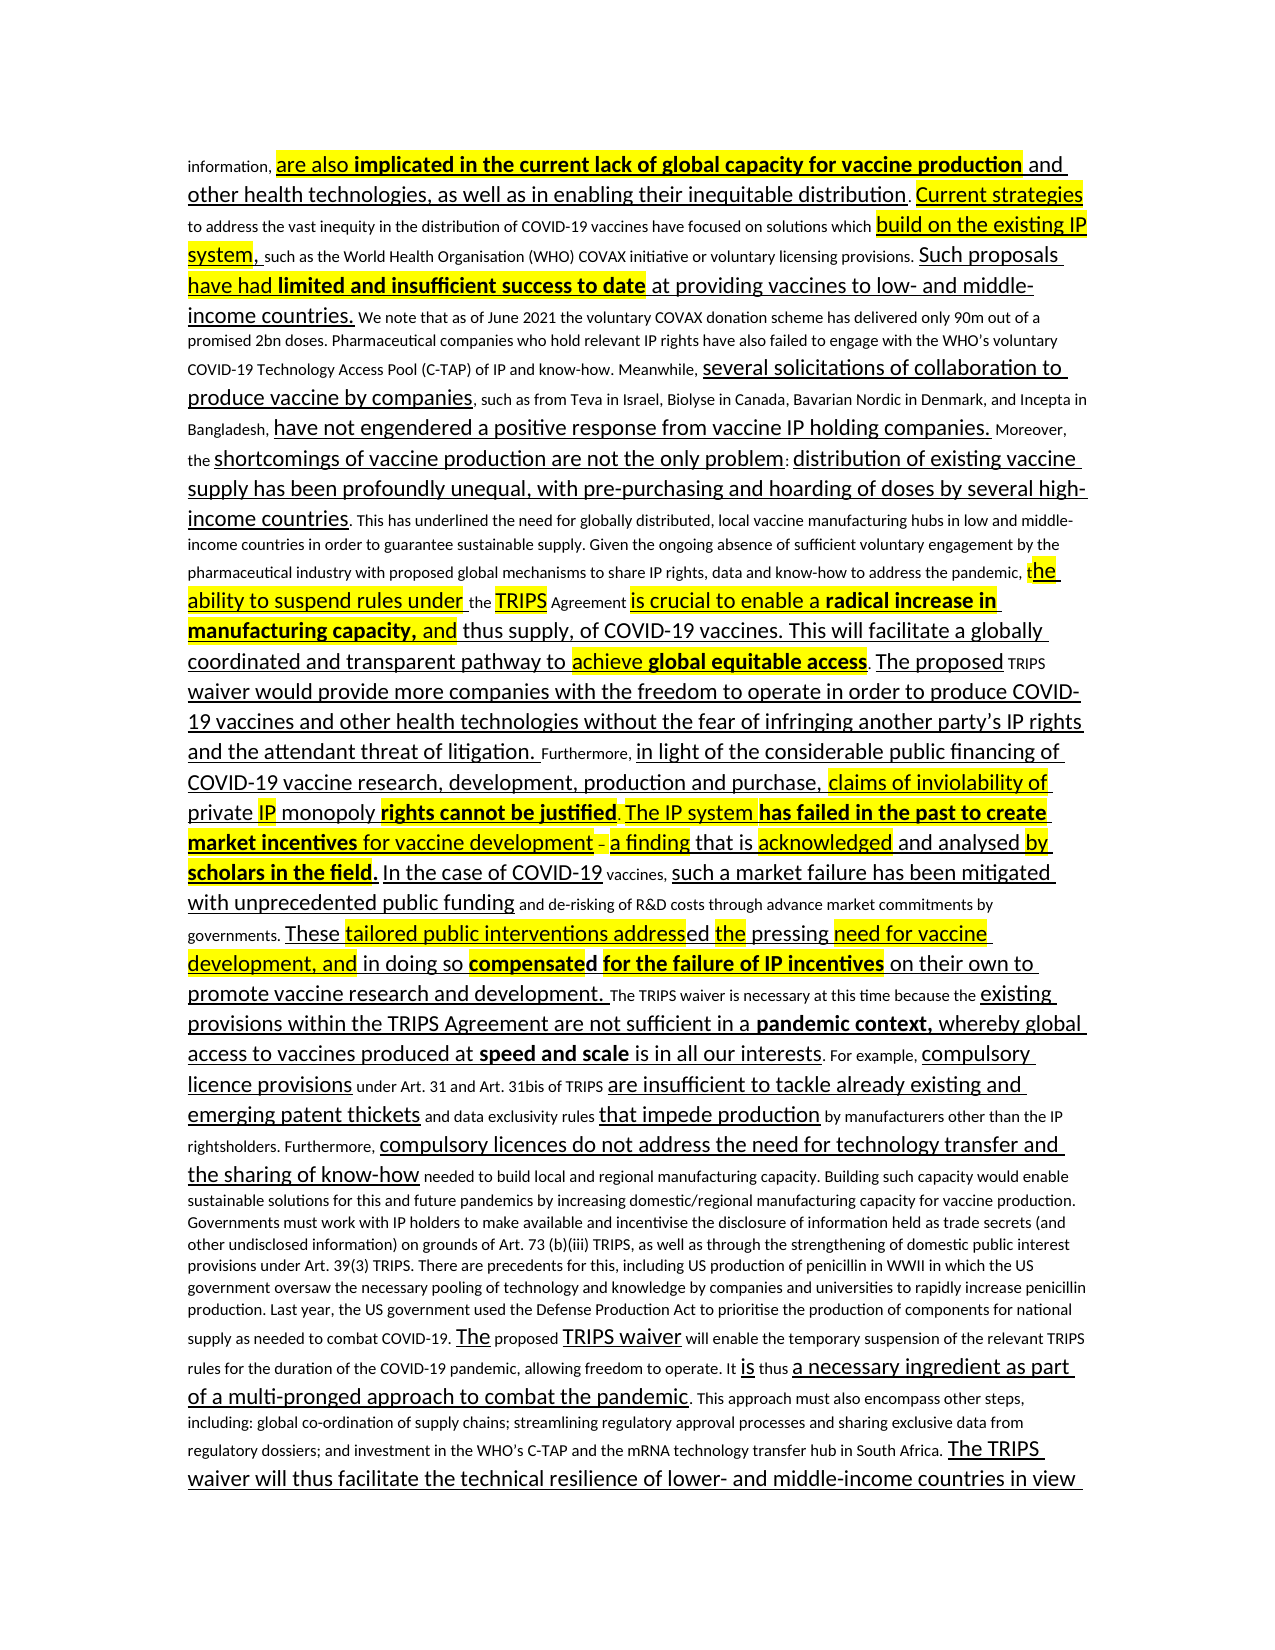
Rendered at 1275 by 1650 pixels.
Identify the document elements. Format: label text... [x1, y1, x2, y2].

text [187, 150, 1087, 498]
